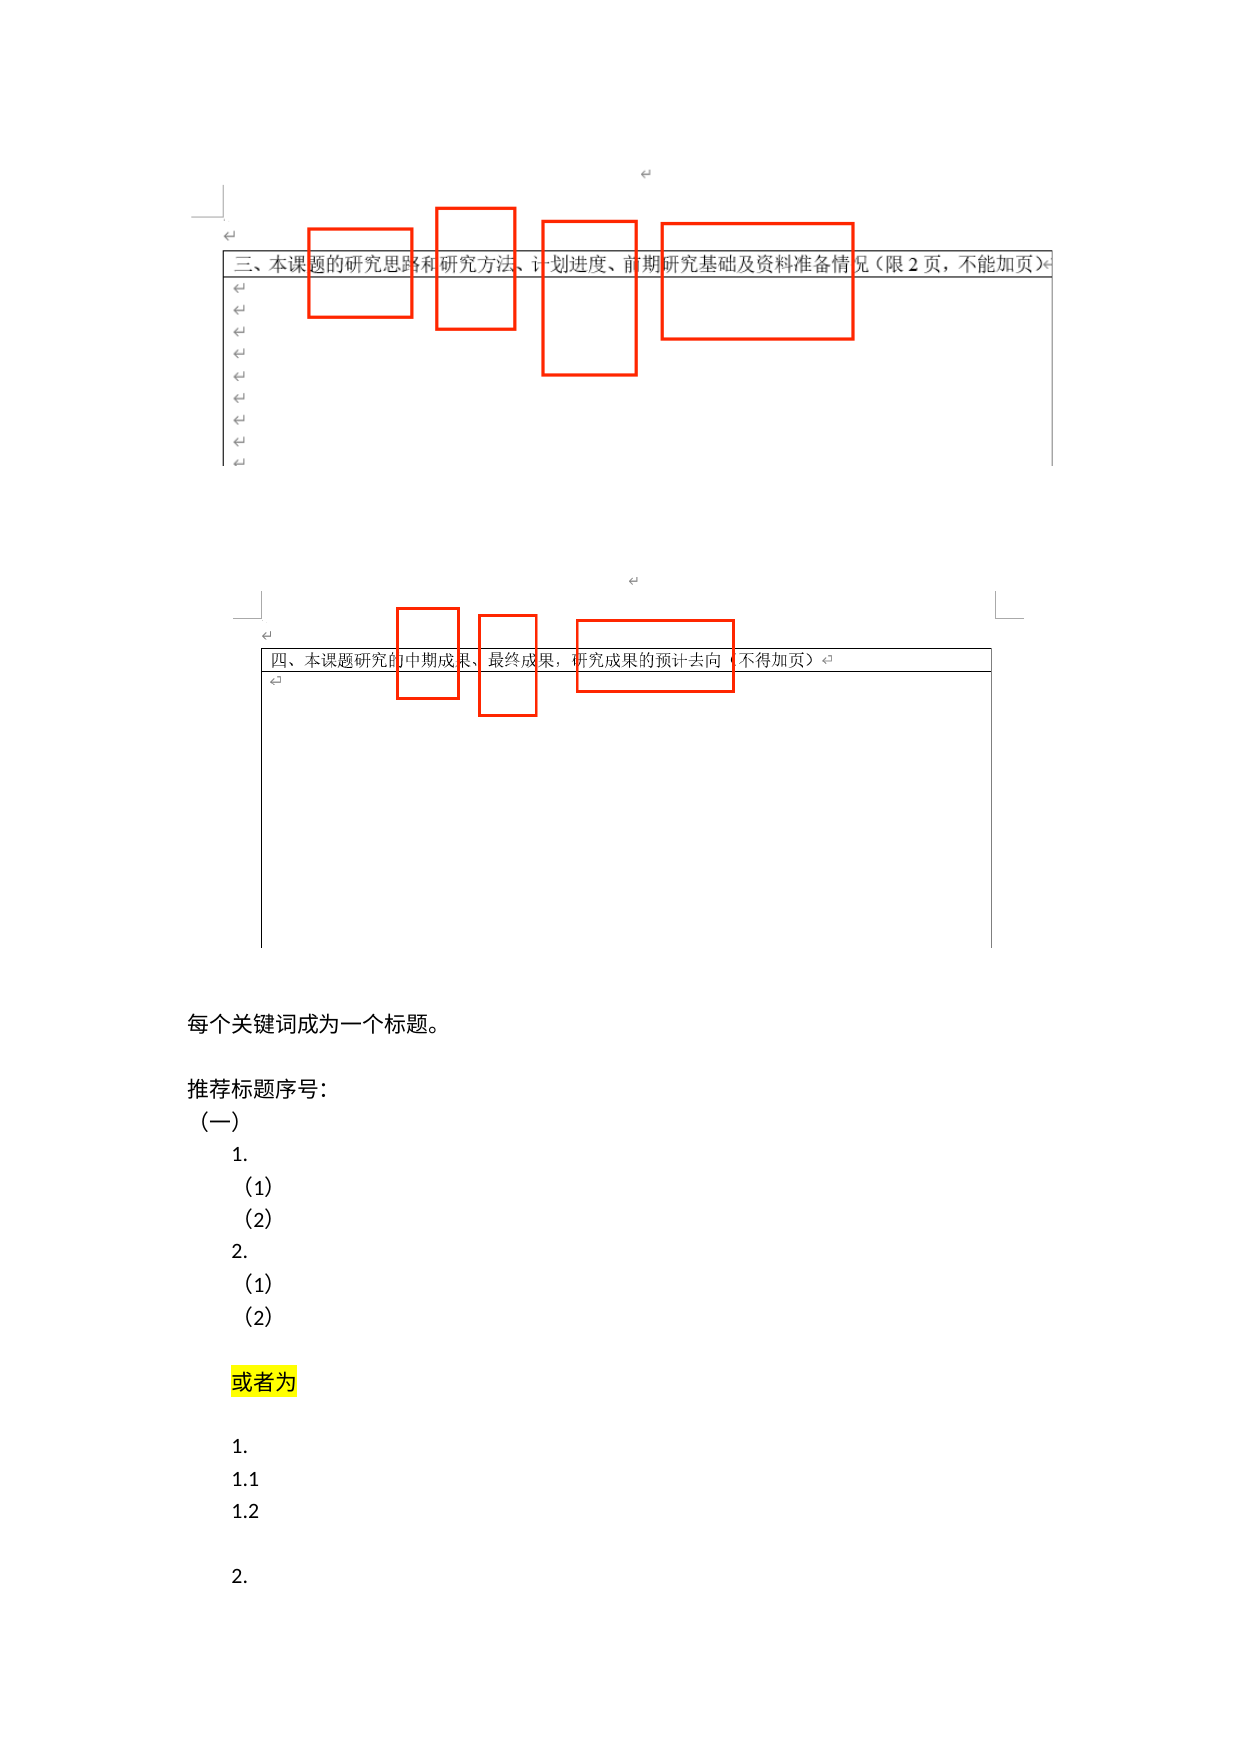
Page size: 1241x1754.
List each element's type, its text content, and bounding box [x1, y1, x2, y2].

list 1. [187, 1137, 1053, 1169]
list 每个关键词成为一个标题。 [187, 1007, 1053, 1039]
list 1.2 [187, 1494, 1053, 1527]
picture [187, 162, 1053, 466]
list 1. [187, 1429, 1053, 1462]
list 2. [187, 1559, 1053, 1592]
list （1） [187, 1169, 1053, 1202]
list （一） [187, 1104, 1053, 1137]
list 推荐标题序号： [187, 1072, 1053, 1104]
list 或者为 [187, 1364, 1053, 1397]
list （1） [187, 1267, 1053, 1299]
list 1.1 [187, 1462, 1053, 1494]
list （2） [187, 1299, 1053, 1332]
list （2） [187, 1202, 1053, 1234]
picture [187, 552, 1053, 948]
list 2. [187, 1234, 1053, 1267]
